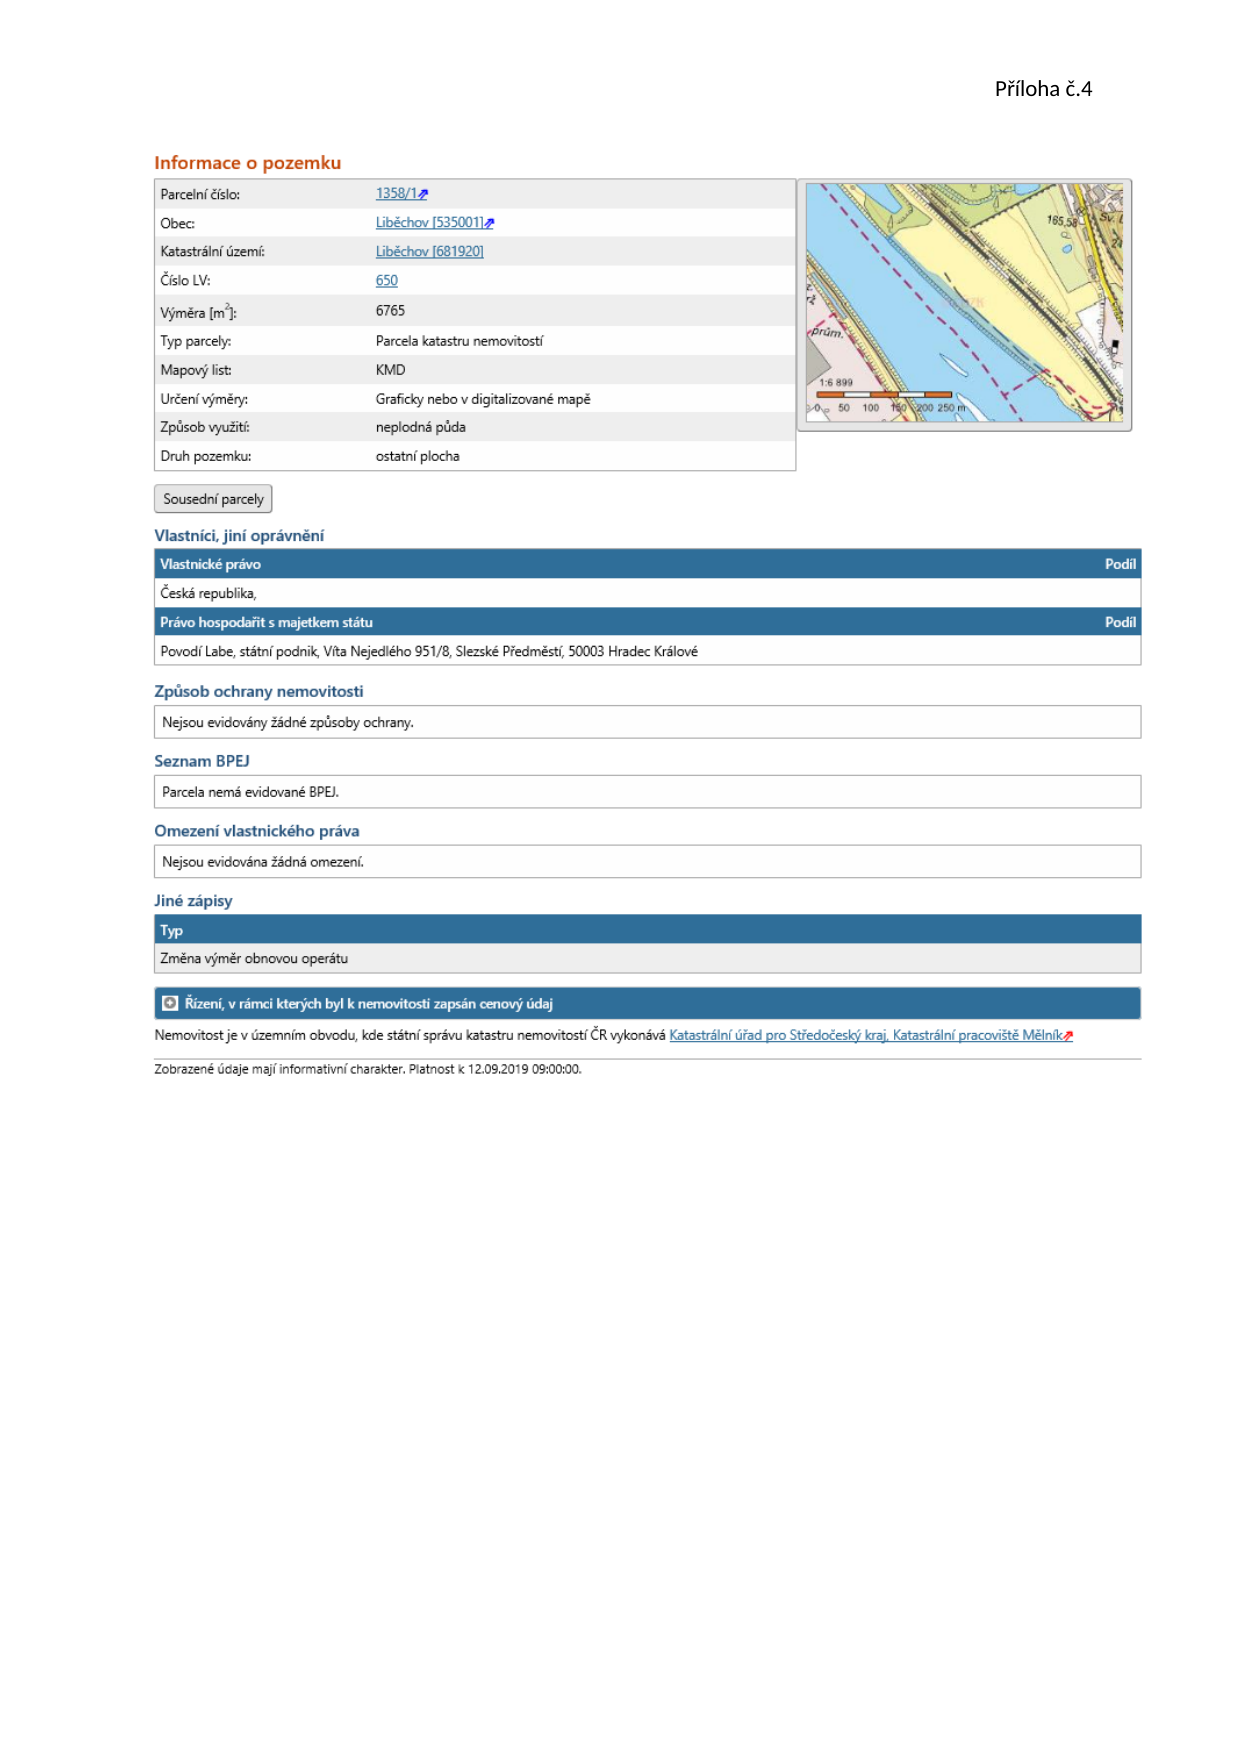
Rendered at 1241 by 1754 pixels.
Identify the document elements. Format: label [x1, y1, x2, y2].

picture [147, 147, 1151, 1076]
